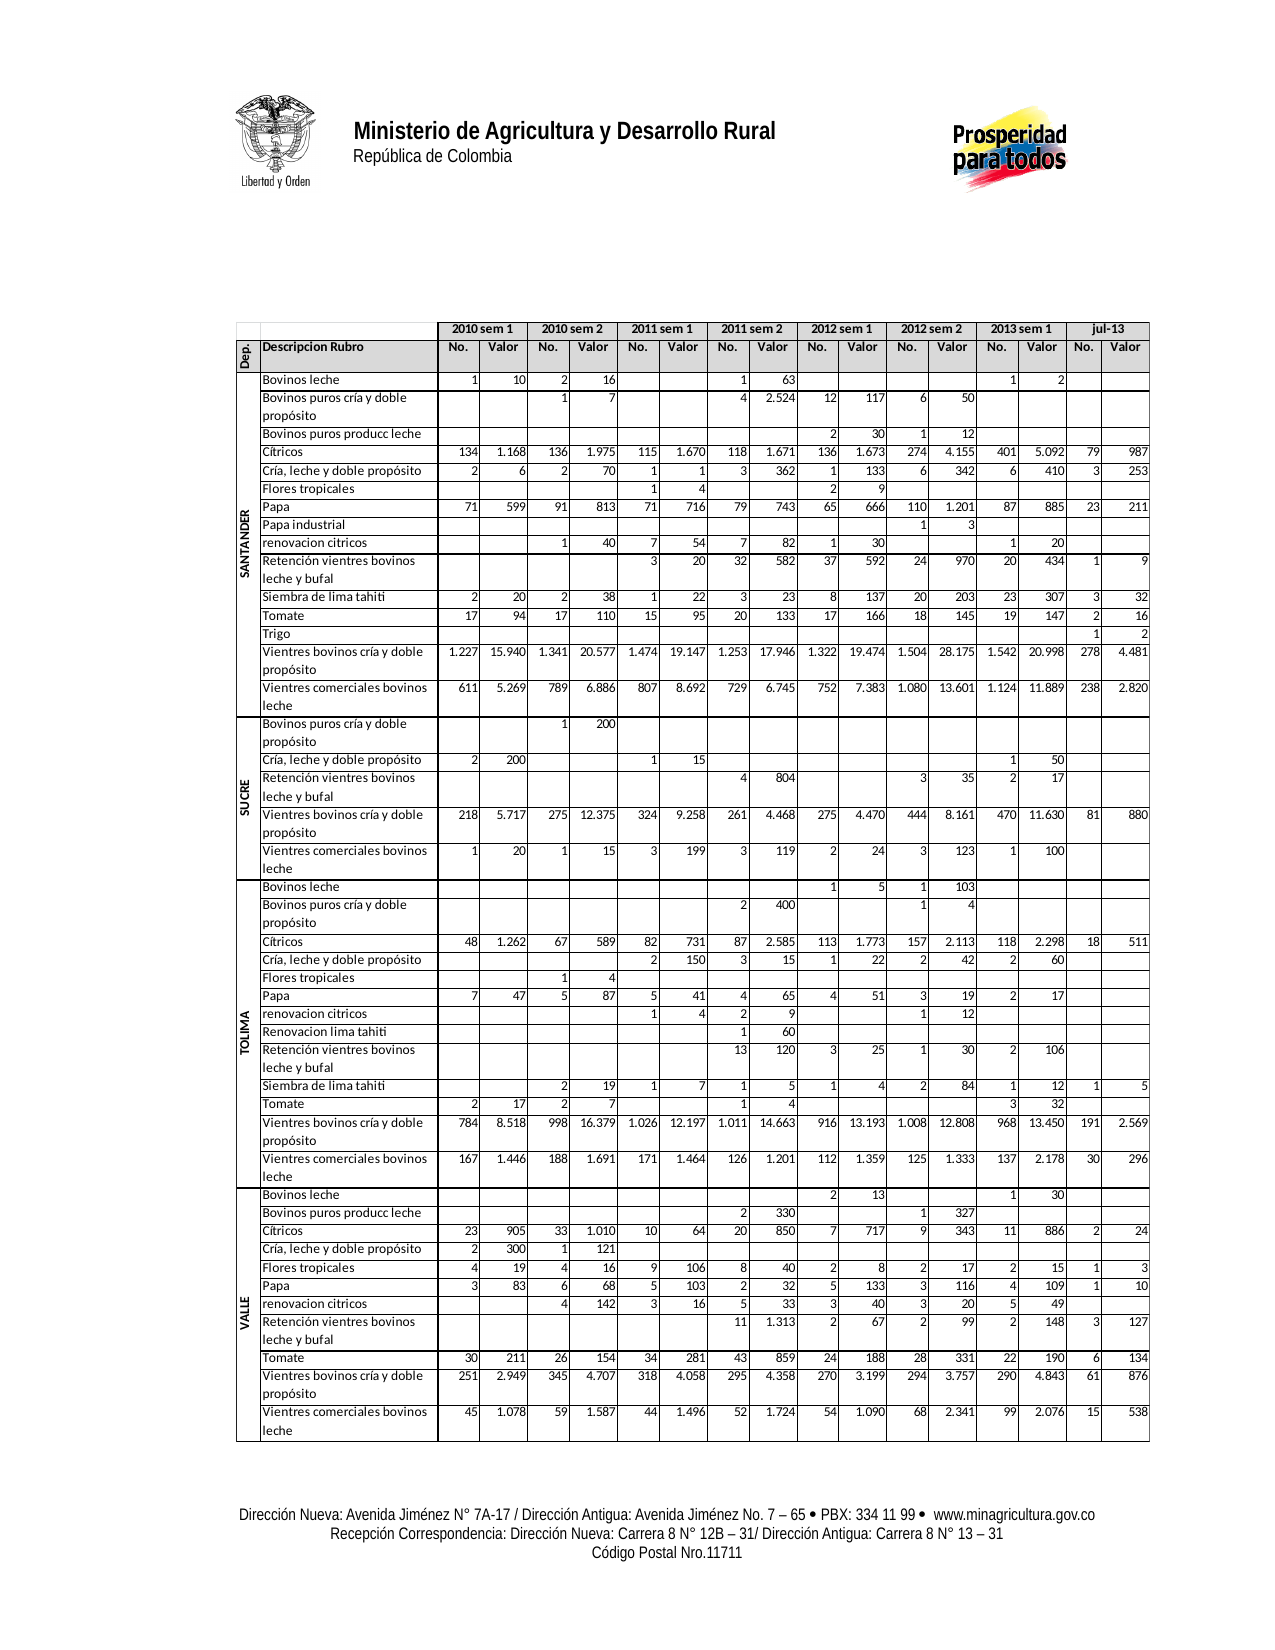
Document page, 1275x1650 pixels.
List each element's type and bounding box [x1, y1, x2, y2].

picture [936, 103, 1084, 193]
